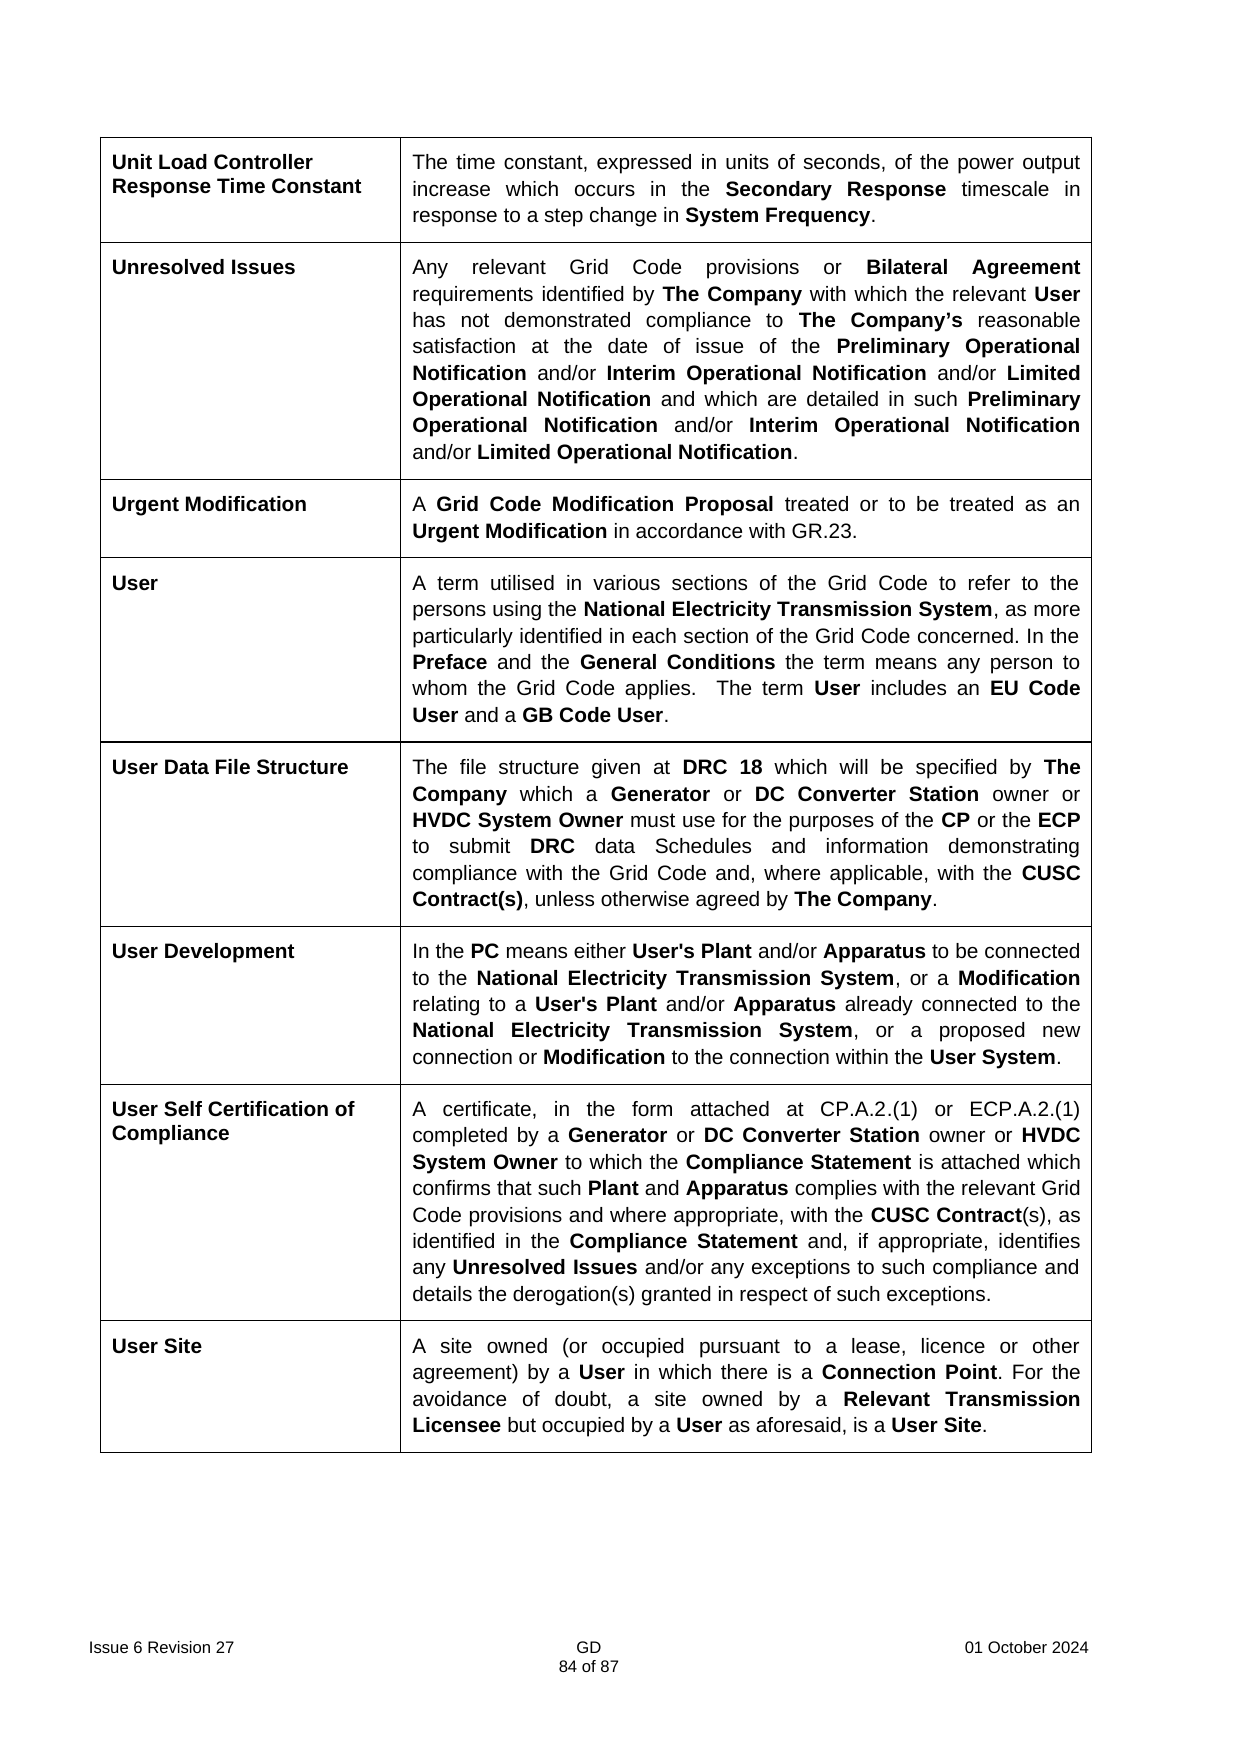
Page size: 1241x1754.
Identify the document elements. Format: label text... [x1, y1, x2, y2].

table_cell Unit Load Controller Response Time Constant [101, 138, 400, 242]
table_cell The file structure given at DRC 18 which will be specified by The Company which a Generator or DC Converter Station owner or HVDC System Owner must use for the purposes of the CP or the ECP to submit DRC data Schedules and information demonstrating compliance with the Grid Code and, where applicable, with the CUSC Contract(s), unless otherwise agreed by The Company. [401, 743, 1091, 926]
table_cell User Development [101, 927, 400, 1083]
table_cell User [101, 558, 400, 741]
table_cell User Data File Structure [101, 743, 400, 926]
table_cell User Site [101, 1321, 400, 1452]
table_cell A site owned (or occupied pursuant to a lease, licence or other agreement) by a User in which there is a Connection Point. For the avoidance of doubt, a site owned by a Relevant Transmission Licensee but occupied by a User as aforesaid, is a User Site. [401, 1321, 1091, 1452]
table_cell Any relevant Grid Code provisions or Bilateral Agreement requirements identified by The Company with which the relevant User has not demonstrated compliance to The Company’s reasonable satisfaction at the date of issue of the Preliminary Operational Notification and/or Interim Operational Notification and/or Limited Operational Notification and which are detailed in such Preliminary Operational Notification and/or Interim Operational Notification and/or Limited Operational Notification. [401, 243, 1091, 478]
table_cell Unresolved Issues [101, 243, 400, 478]
table_cell A Grid Code Modification Proposal treated or to be treated as an Urgent Modification in accordance with GR.23. [401, 480, 1091, 557]
table_cell The time constant, expressed in units of seconds, of the power output increase which occurs in the Secondary Response timescale in response to a step change in System Frequency. [401, 138, 1091, 242]
table_cell In the PC means either User's Plant and/or Apparatus to be connected to the National Electricity Transmission System, or a Modification relating to a User's Plant and/or Apparatus already connected to the National Electricity Transmission System, or a proposed new connection or Modification to the connection within the User System. [401, 927, 1091, 1083]
table_cell Urgent Modification [101, 480, 400, 557]
table_cell User Self Certification of Compliance [101, 1085, 400, 1320]
table_cell A certificate, in the form attached at CP.A.2.(1) or ECP.A.2.(1) completed by a Generator or DC Converter Station owner or HVDC System Owner to which the Compliance Statement is attached which confirms that such Plant and Apparatus complies with the relevant Grid Code provisions and where appropriate, with the CUSC Contract(s), as identified in the Compliance Statement and, if appropriate, identifies any Unresolved Issues and/or any exceptions to such compliance and details the derogation(s) granted in respect of such exceptions. [401, 1085, 1091, 1320]
table_cell A term utilised in various sections of the Grid Code to refer to the persons using the National Electricity Transmission System, as more particularly identified in each section of the Grid Code concerned. In the Preface and the General Conditions the term means any person to whom the Grid Code applies. The term User includes an EU Code User and a GB Code User. [401, 558, 1091, 741]
